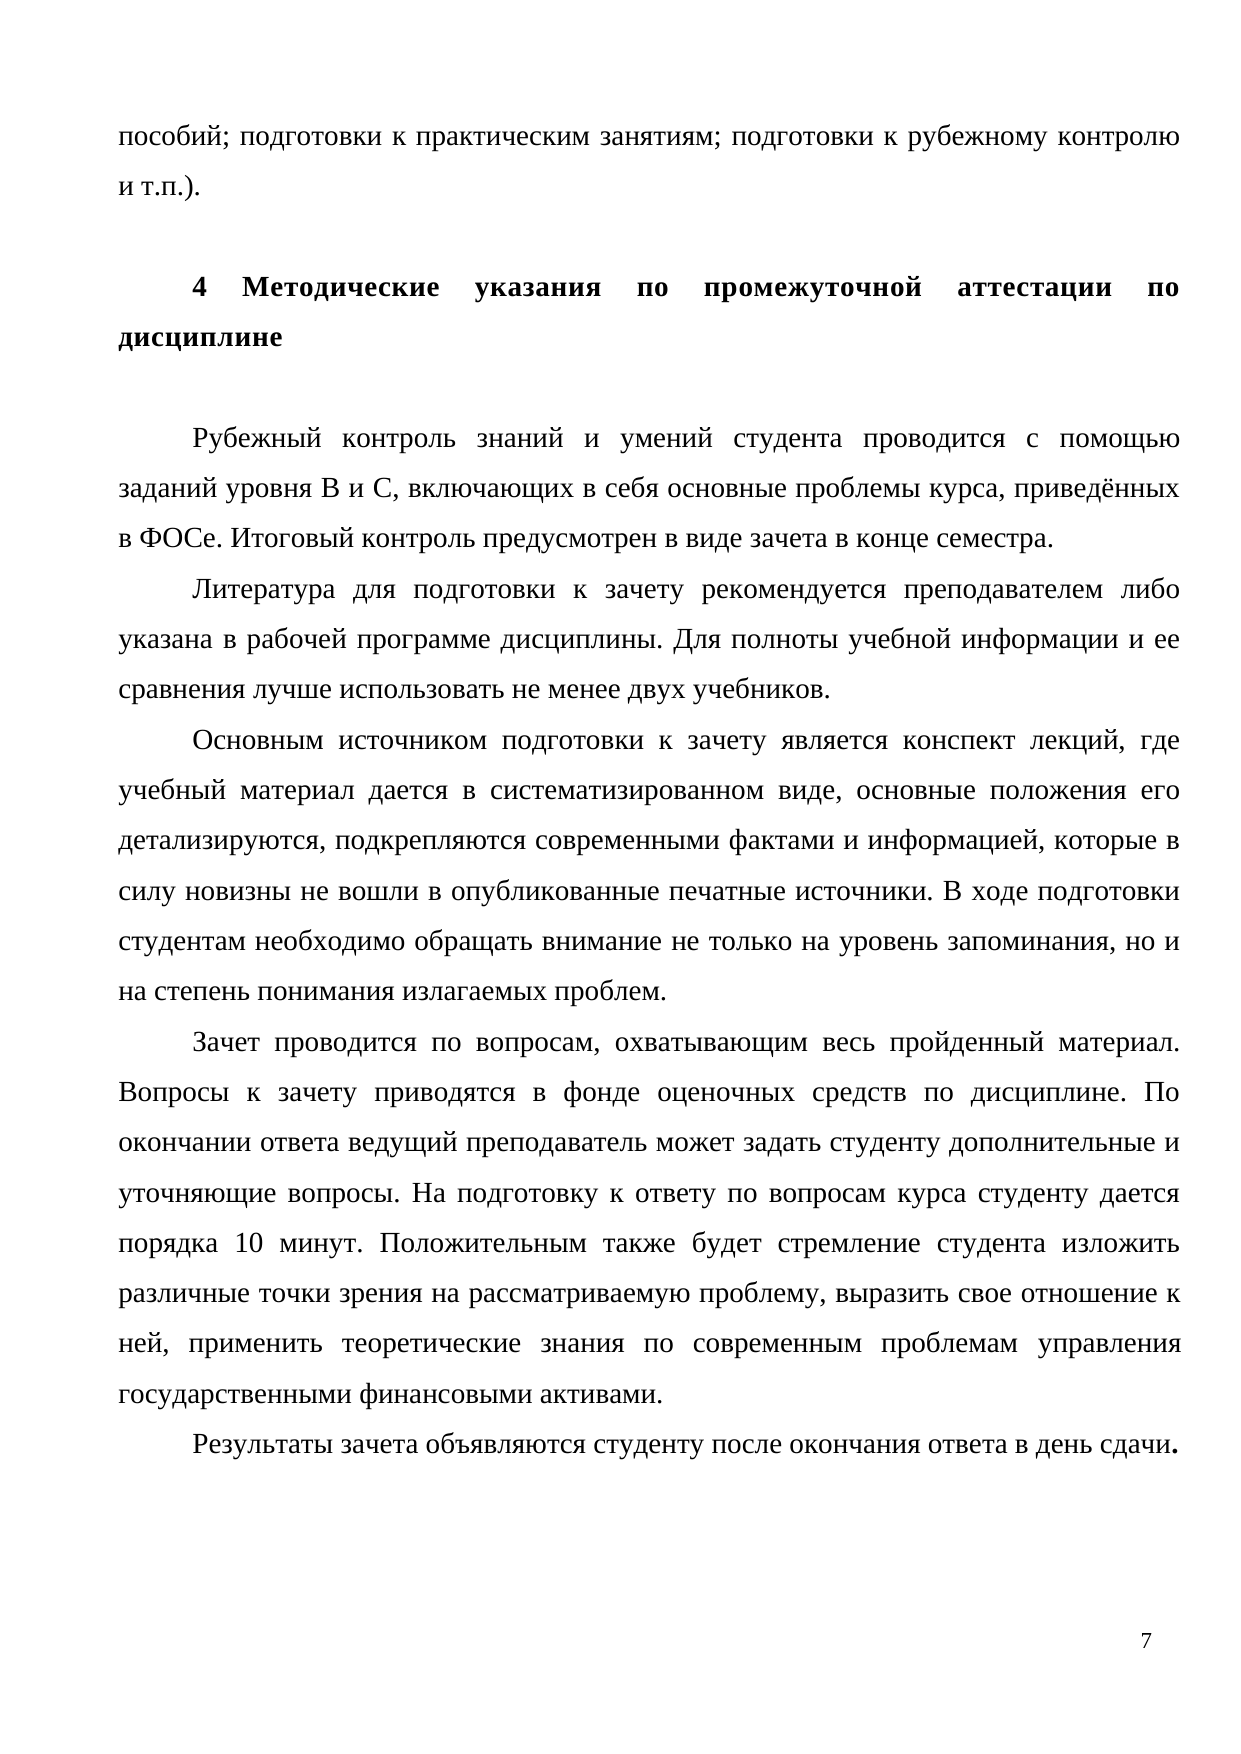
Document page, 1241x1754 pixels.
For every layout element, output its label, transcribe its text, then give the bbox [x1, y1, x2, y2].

text Результаты зачета объявляются студенту после окончания ответа в день сдачи. [118, 1426, 1181, 1460]
text Зачет проводится по вопросам, охватывающим весь пройденный материал. Вопросы к зачету приводятся в фонде оценочных средств по дисциплине. По окончании ответа ведущий преподаватель может задать студенту дополнительные и уточняющие вопросы. На подготовку к ответу по вопросам курса студенту дается порядка 10 минут. Положительным также будет стремление студента изложить различные точки зрения на рассматриваемую проблему, выразить свое отношение к ней, применить теоретические знания по современным проблемам управления государственными финансовыми активами. [118, 1024, 1181, 1409]
text 4 Методические указания по промежуточной аттестации по дисциплине [118, 269, 1181, 353]
text Литература для подготовки к зачету рекомендуется преподавателем либо указана в рабочей программе дисциплины. Для полноты учебной информации и ее сравнения лучше использовать не менее двух учебников. [118, 571, 1181, 705]
text Рубежный контроль знаний и умений студента проводится с помощью заданий уровня В и С, включающих в себя основные проблемы курса, приведённых в ФОСе. Итоговый контроль предусмотрен в виде зачета в конце семестра. [118, 420, 1181, 554]
text Основным источником подготовки к зачету является конспект лекций, где учебный материал дается в систематизированном виде, основные положения его детализируются, подкрепляются современными фактами и информацией, которые в силу новизны не вошли в опубликованные печатные источники. В ходе подготовки студентам необходимо обращать внимание не только на уровень запоминания, но и на степень понимания излагаемых проблем. [118, 722, 1181, 1007]
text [118, 118, 1181, 202]
